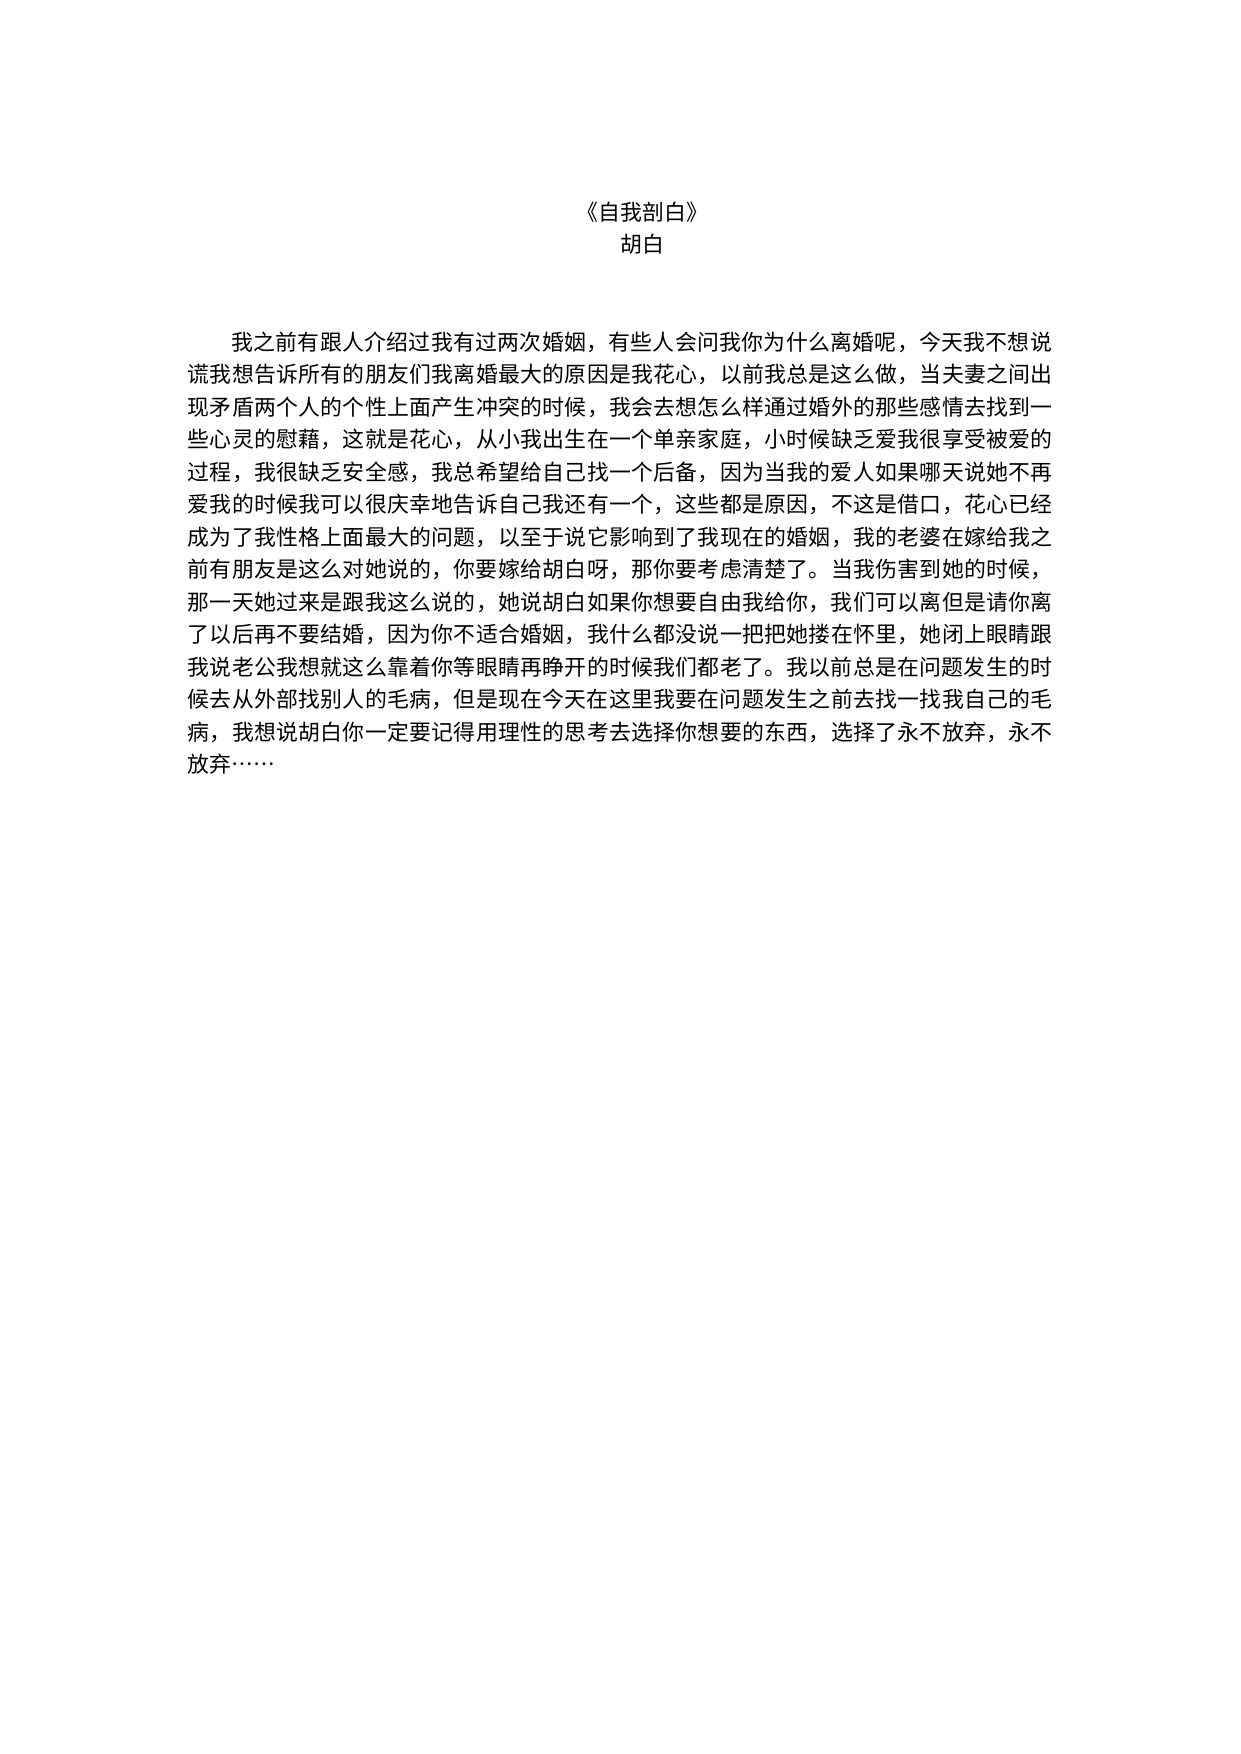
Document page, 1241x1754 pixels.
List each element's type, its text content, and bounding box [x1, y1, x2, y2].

text 我之前有跟人介绍过我有过两次婚姻，有些人会问我你为什么离婚呢，今天我不想说谎我想告诉所有的朋友们我离婚最大的原因是我花心，以前我总是这么做，当夫妻之间出现矛盾两个人的个性上面产生冲突的时候，我会去想怎么样通过婚外的那些感情去找到一些心灵的慰藉，这就是花心，从小我出生在一个单亲家庭，小时候缺乏爱我很享受被爱的过程，我很缺乏安全感，我总希望给自己找一个后备，因为当我的爱人如果哪天说她不再爱我的时候我可以很庆幸地告诉自己我还有一个，这些都是原因，不这是借口，花心已经成为了我性格上面最大的问题，以至于说它影响到了我现在的婚姻，我的老婆在嫁给我之前有朋友是这么对她说的，你要嫁给胡白呀，那你要考虑清楚了。当我伤害到她的时候，那一天她过来是跟我这么说的，她说胡白如果你想要自由我给你，我们可以离但是请你离了以后再不要结婚，因为你不适合婚姻，我什么都没说一把把她搂在怀里，她闭上眼睛跟我说老公我想就这么靠着你等眼睛再睁开的时候我们都老了。我以前总是在问题发生的时候去从外部找别人的毛病，但是现在今天在这里我要在问题发生之前去找一找我自己的毛病，我想说胡白你一定要记得用理性的思考去选择你想要的东西，选择了永不放弃，永不放弃…… [187, 324, 1053, 779]
text 胡白 [187, 227, 1053, 259]
text 《自我剖白》 [187, 194, 1053, 227]
